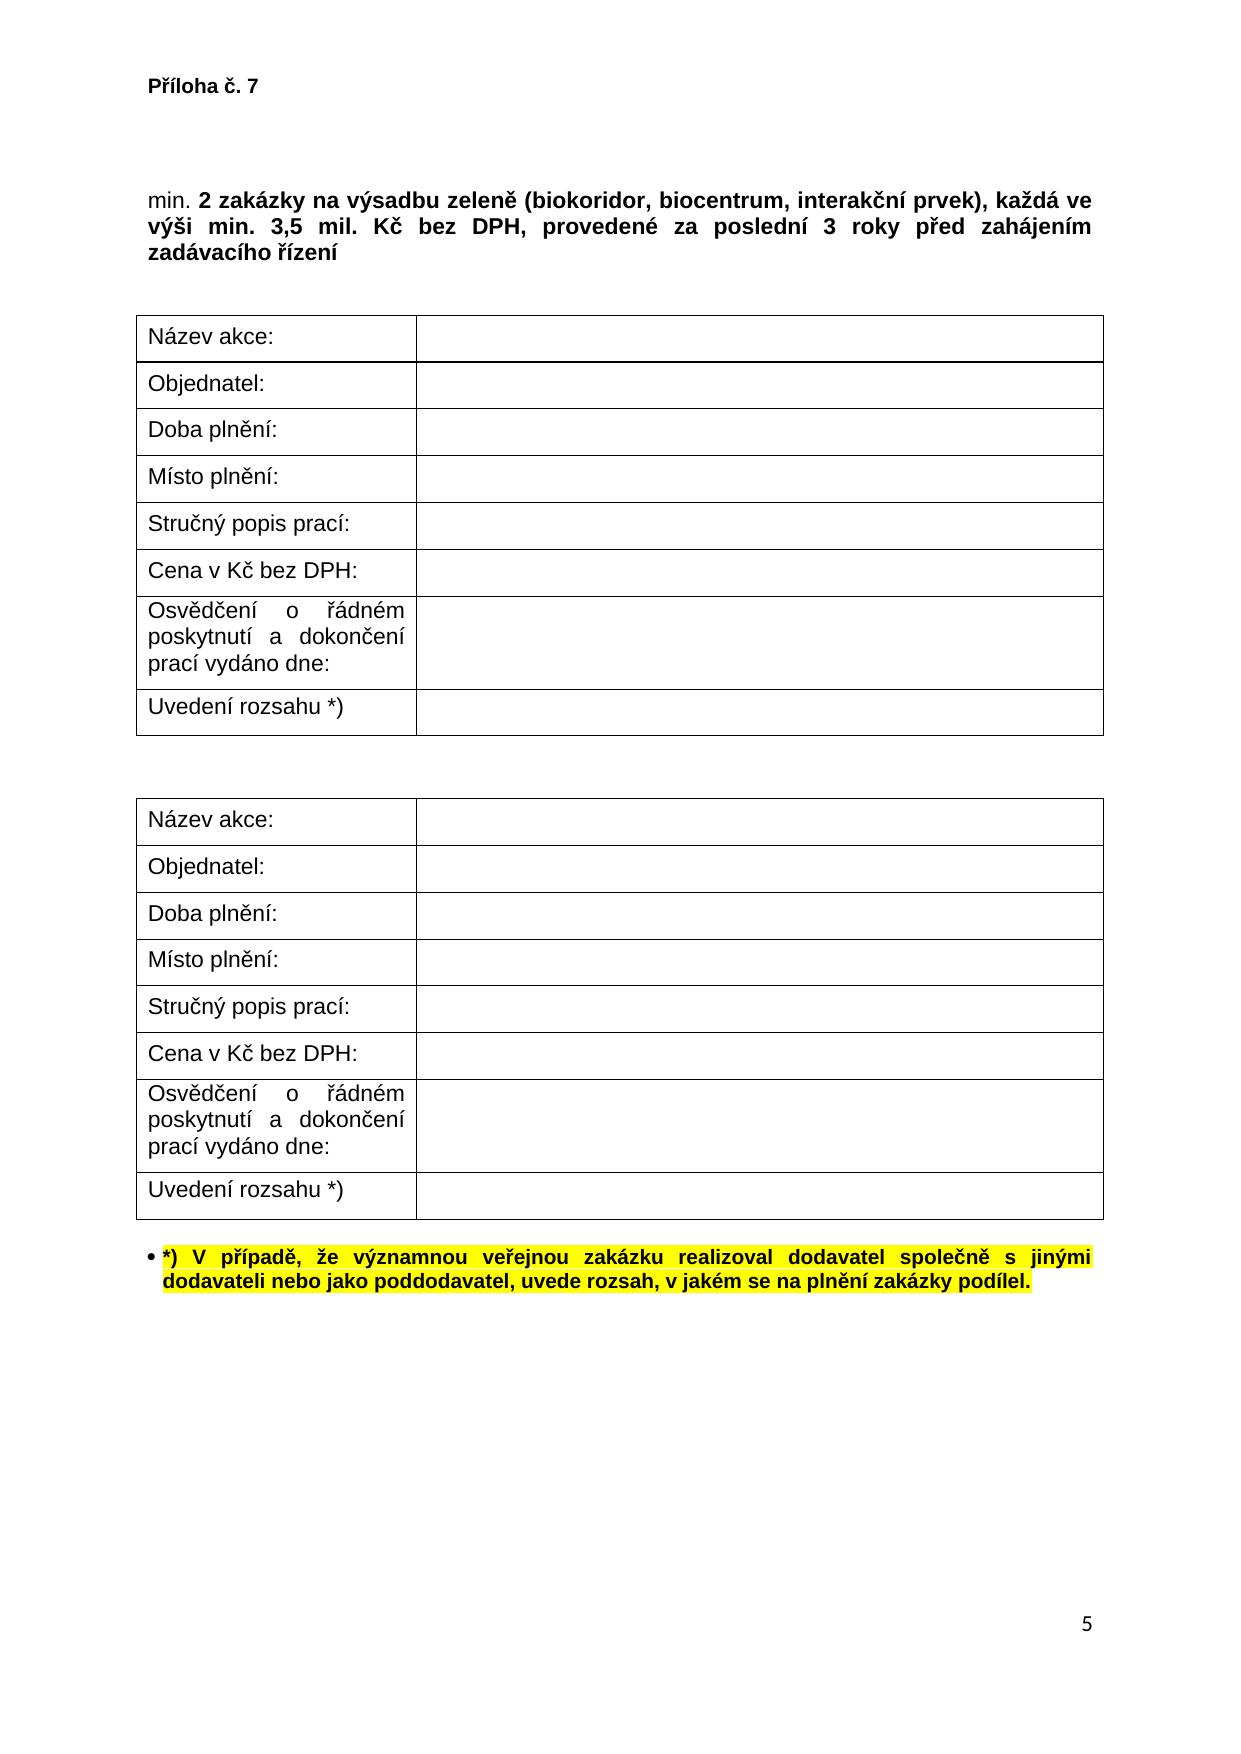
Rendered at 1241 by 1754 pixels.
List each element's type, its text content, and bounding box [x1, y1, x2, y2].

table_cell Uvedení rozsahu *) [137, 690, 416, 735]
table_cell [417, 1033, 1103, 1079]
table_cell [417, 456, 1103, 502]
table_cell Cena v Kč bez DPH: [137, 550, 416, 596]
table_cell [417, 409, 1103, 455]
table_cell [417, 846, 1103, 892]
table_cell Doba plnění: [137, 409, 416, 455]
table_cell [417, 986, 1103, 1032]
table_cell [417, 1080, 1103, 1172]
table_cell Objednatel: [137, 846, 416, 892]
table_cell [417, 940, 1103, 985]
table_cell Místo plnění: [137, 940, 416, 985]
text *) V případě, že významnou veřejnou zakázku realizoval dodavatel společně s jinými dodavateli nebo jako poddodavatel, uvede rozsah, v jakém se na plnění zakázky podílel. [148, 1244, 1093, 1293]
table_cell Stručný popis prací: [137, 986, 416, 1032]
table_cell [417, 690, 1103, 735]
table_cell Uvedení rozsahu *) [137, 1173, 416, 1218]
table_cell [417, 1173, 1103, 1218]
table_cell Osvědčení o řádném poskytnutí a dokončení prací vydáno dne: [137, 597, 416, 688]
table_cell Osvědčení o řádném poskytnutí a dokončení prací vydáno dne: [137, 1080, 416, 1172]
table_cell Doba plnění: [137, 893, 416, 938]
table_header Název akce: [137, 799, 416, 845]
table_cell [417, 893, 1103, 938]
table_cell [417, 363, 1103, 408]
table_cell [417, 550, 1103, 596]
table_cell [417, 503, 1103, 549]
table_header [417, 316, 1103, 361]
table_cell Cena v Kč bez DPH: [137, 1033, 416, 1079]
text min. 2 zakázky na výsadbu zeleně (biokoridor, biocentrum, interakční prvek), každá ve výši min. 3,5 mil. Kč bez DPH, provedené za poslední 3 roky před zahájením zadávacího řízení [148, 187, 1093, 266]
table_header [417, 799, 1103, 845]
table_cell [417, 597, 1103, 688]
table_cell Stručný popis prací: [137, 503, 416, 549]
table_cell Objednatel: [137, 363, 416, 408]
table_header Název akce: [137, 316, 416, 361]
table_cell Místo plnění: [137, 456, 416, 502]
